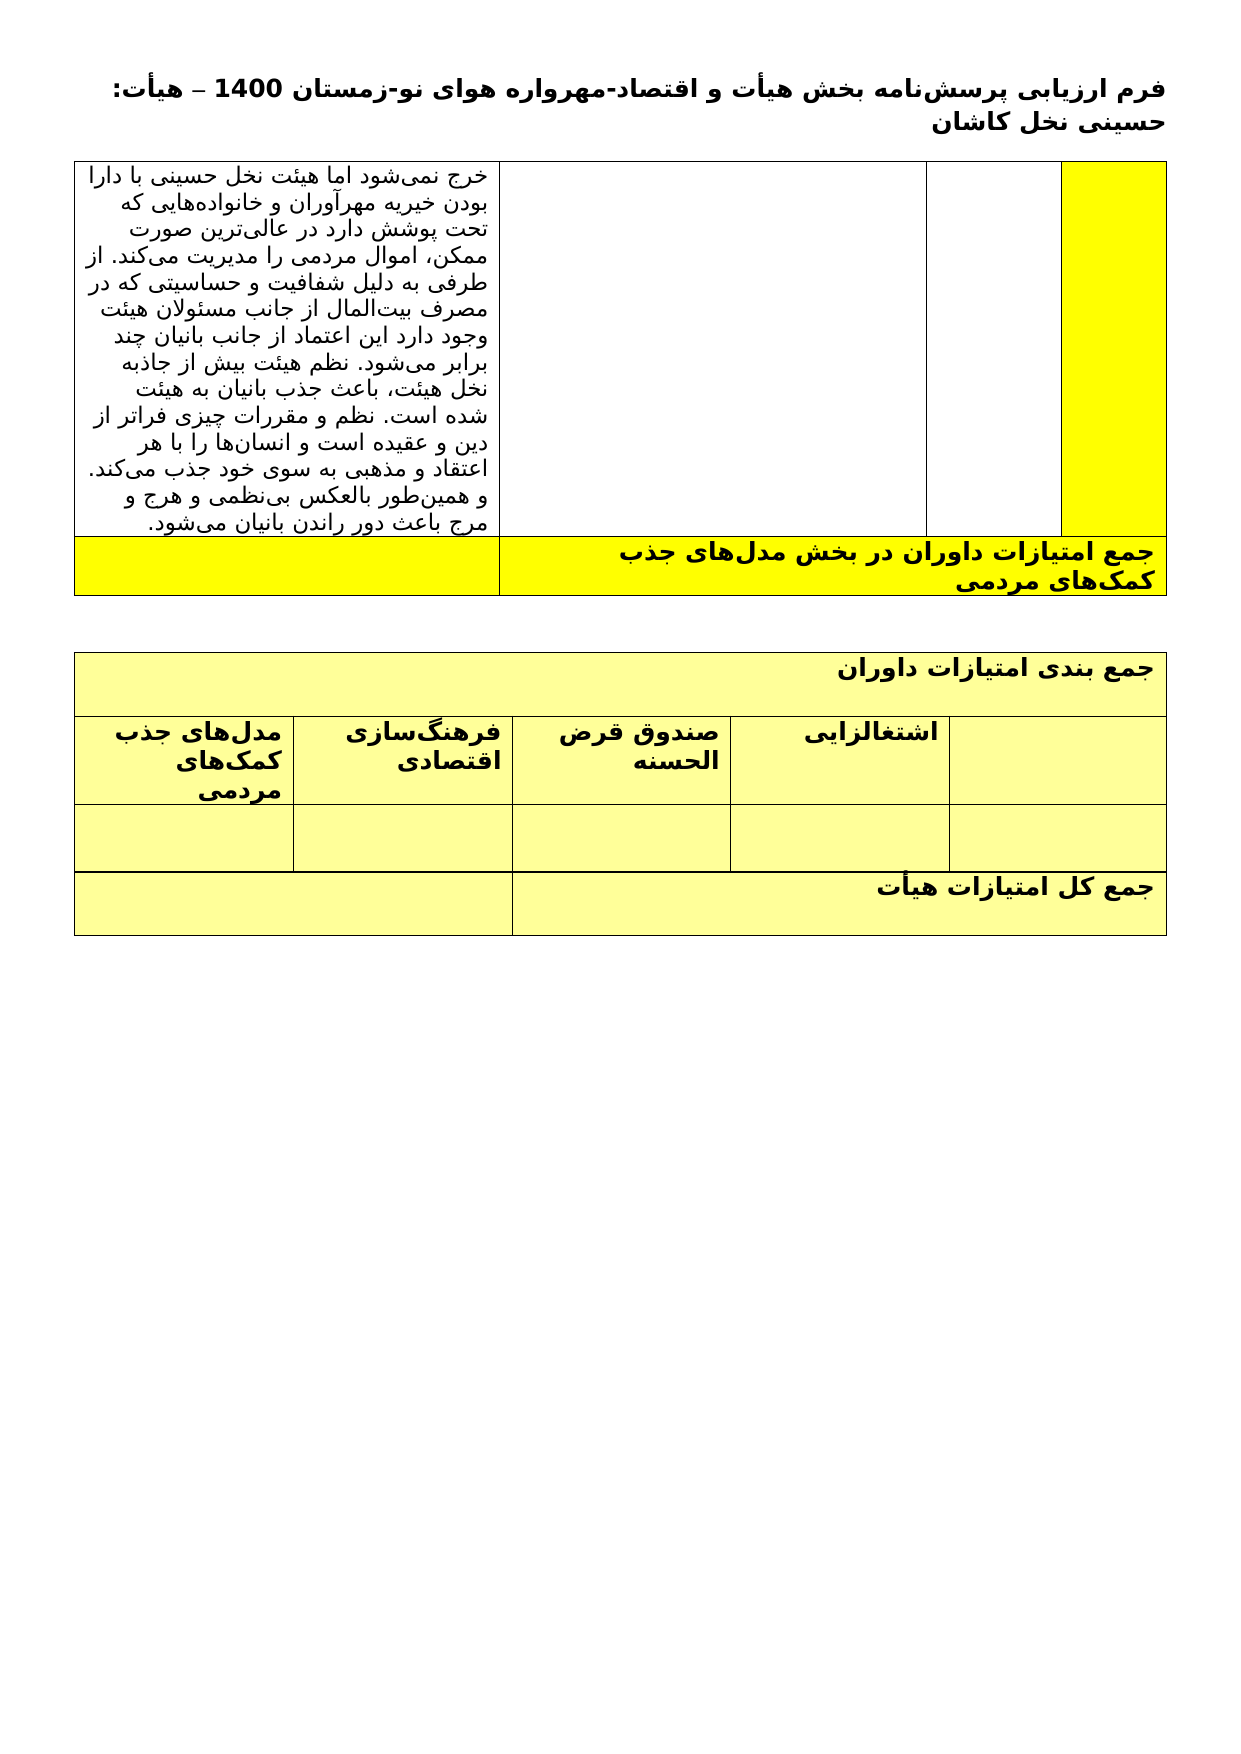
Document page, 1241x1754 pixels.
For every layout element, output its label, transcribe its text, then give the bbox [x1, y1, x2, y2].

table_cell [950, 717, 1166, 804]
table_cell [75, 873, 512, 935]
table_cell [500, 162, 926, 536]
table_cell [75, 537, 499, 595]
table_cell اشتغالزایی [731, 717, 949, 804]
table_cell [75, 162, 499, 536]
table_cell مدل‌های جذب کمک‌های مردمی [75, 717, 293, 804]
table_cell [75, 805, 293, 871]
table_cell [1062, 162, 1166, 536]
table_cell صندوق قرض الحسنه [513, 717, 730, 804]
table_cell جمع امتیازات داوران در بخش مدل‌های جذب کمک‌های مردمی [500, 537, 1166, 595]
table_cell [731, 805, 949, 871]
table_cell [294, 805, 512, 871]
table_cell [950, 805, 1166, 871]
table_cell [927, 162, 1061, 536]
table_header جمع بندی امتیازات داوران [75, 653, 1166, 716]
table_cell جمع کل امتیازات هیأت [513, 873, 1166, 935]
table_cell [513, 805, 730, 871]
table_cell فرهنگ‌سازی اقتصادی [294, 717, 512, 804]
